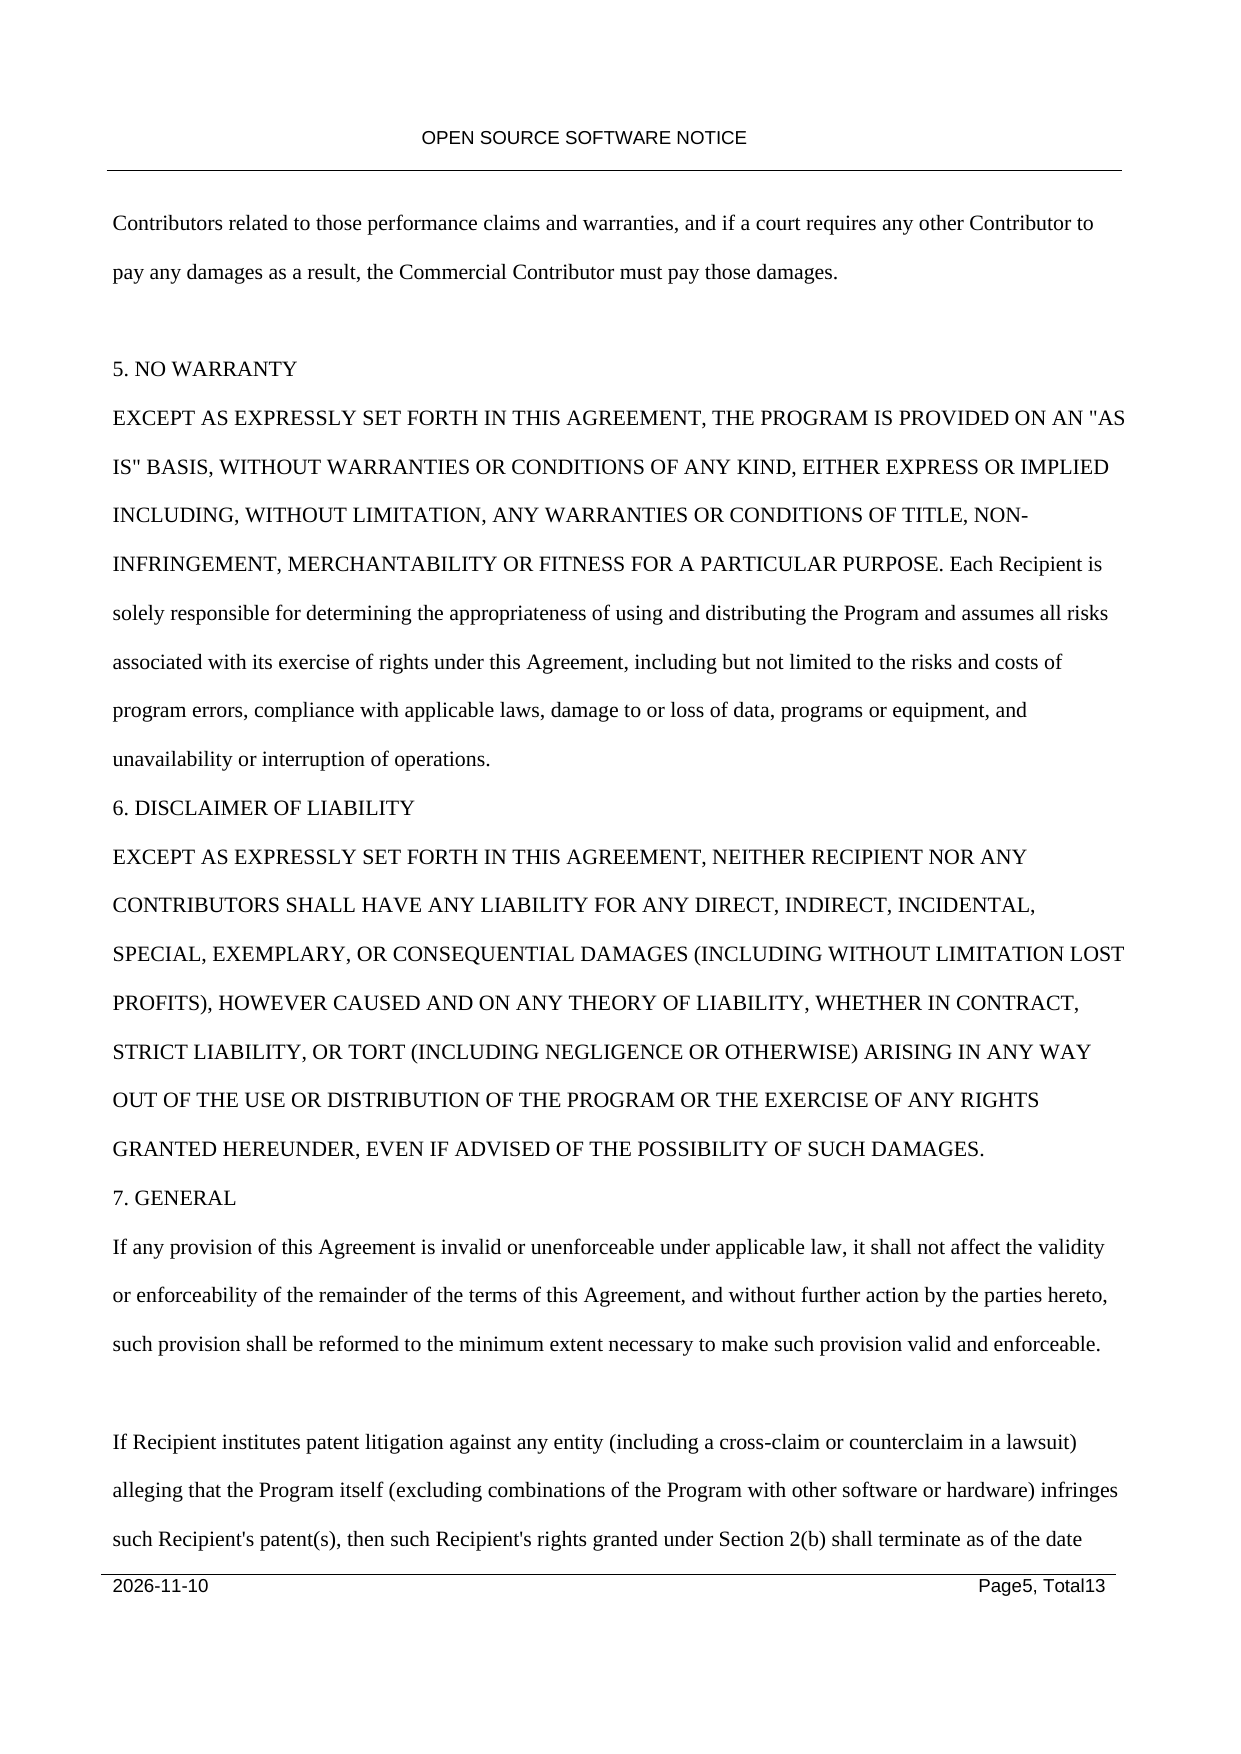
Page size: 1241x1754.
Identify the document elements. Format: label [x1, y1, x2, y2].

text [112, 206, 1128, 1555]
